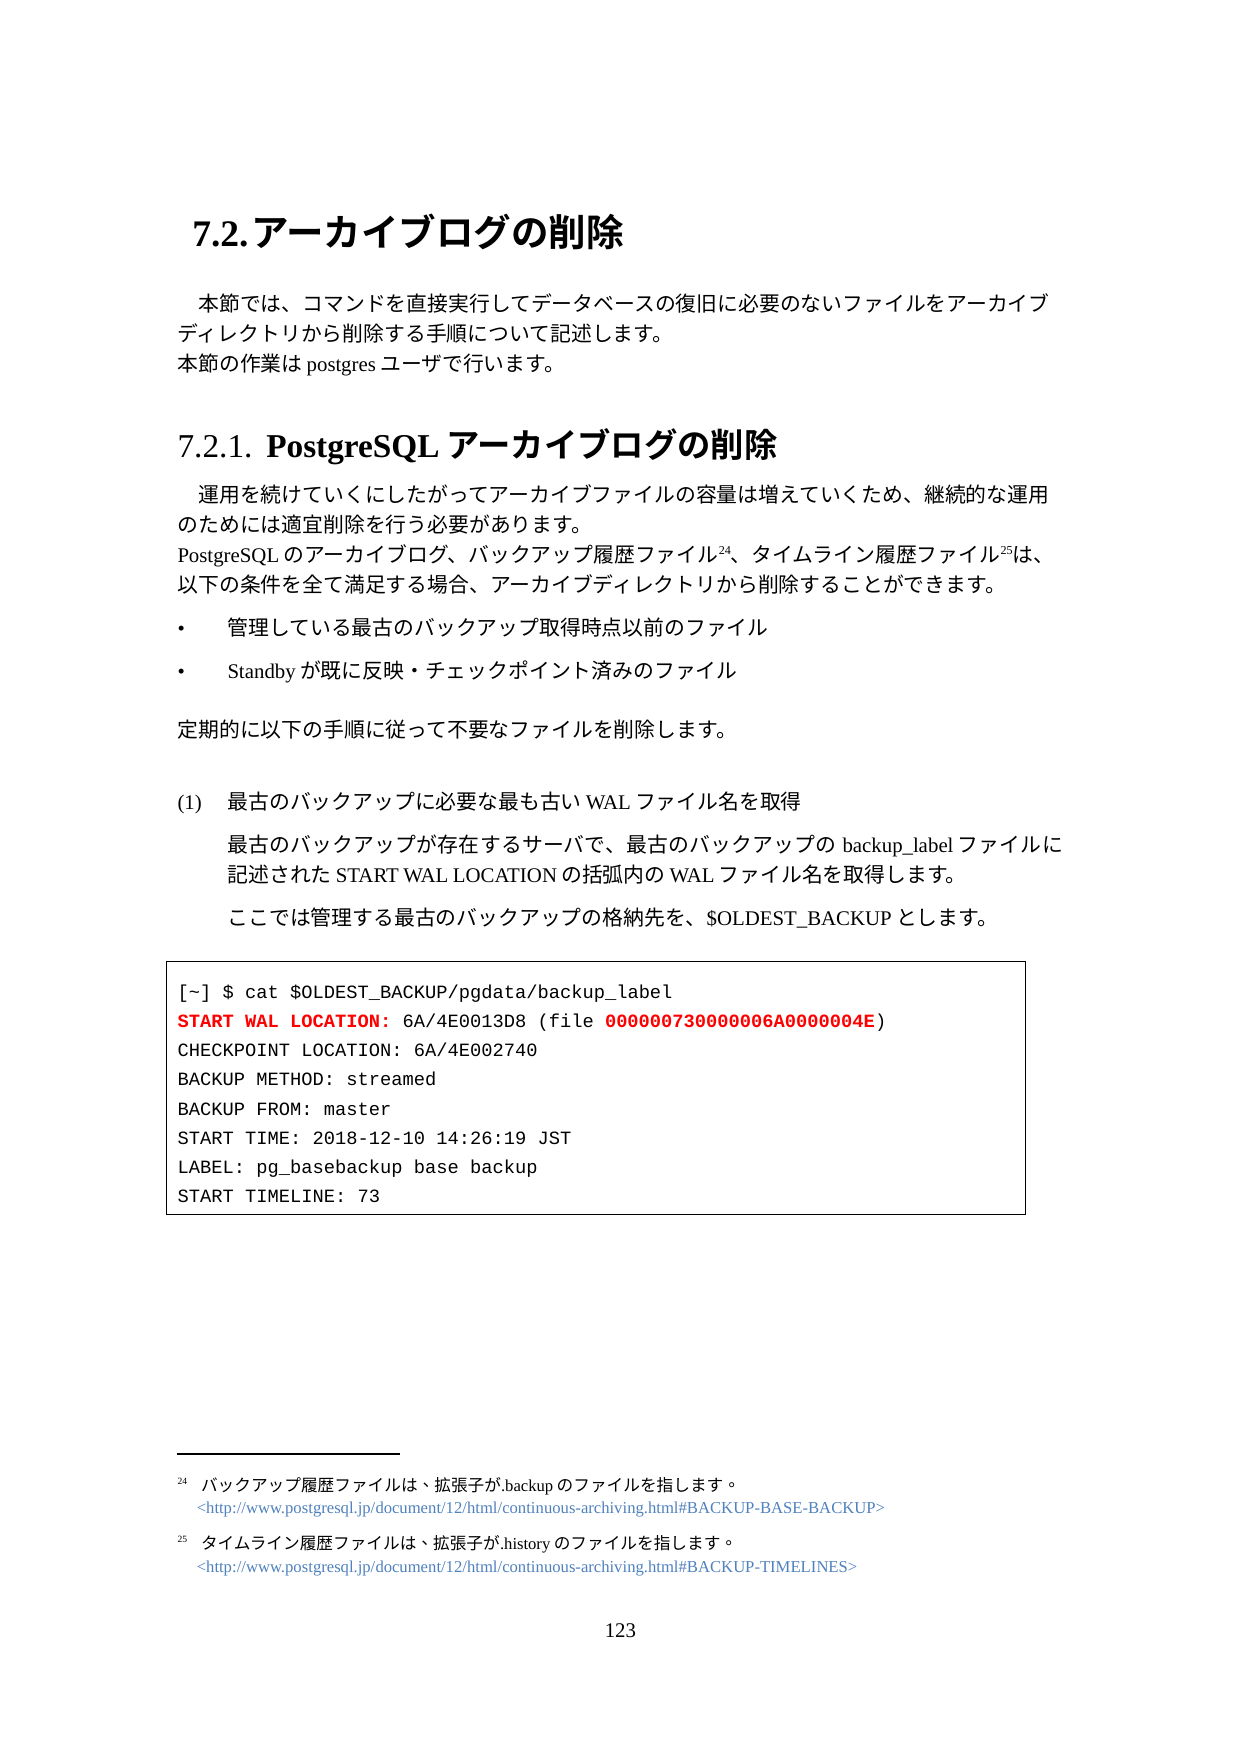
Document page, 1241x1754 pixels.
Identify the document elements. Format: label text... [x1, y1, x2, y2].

list ここでは管理する最古のバックアップの格納先を、$OLDEST_BACKUPとします。 [177, 901, 1063, 931]
list 管理している最古のバックアップ取得時点以前のファイル [177, 611, 1054, 641]
table_header [~] $ cat $OLDEST_BACKUP/pgdata/backup_label START WAL LOCATION: 6A/4E0013D8 (file 000000730000006A0000004E) CHECKPOINT LOCATION: 6A/4E002740 BACKUP METHOD: streamed BACKUP FROM: master START TIME: 2018-12-10 14:26:19 JST LABEL: pg_basebackup base backup START TIMELINE: 73 [167, 962, 1025, 1214]
text 運用を続けていくにしたがってアーカイブファイルの容量は増えていくため、継続的な運用のためには適宜削除を行う必要があります。 [177, 478, 1054, 538]
text 定期的に以下の手順に従って不要なファイルを削除します。 [177, 713, 1054, 743]
text PostgreSQLのアーカイブログ、バックアップ履歴ファイル、タイムライン履歴ファイルは、以下の条件を全て満足する場合、アーカイブディレクトリから削除することができます。 [177, 538, 1054, 599]
text 本節では、コマンドを直接実行してデータベースの復旧に必要のないファイルをアーカイブディレクトリから削除する手順について記述します。 [177, 287, 1054, 347]
list 最古のバックアップに必要な最も古いWALファイル名を取得 [177, 785, 1063, 815]
list Standbyが既に反映・チェックポイント済みのファイル [177, 654, 1054, 684]
subtitle PostgreSQLアーカイブログの削除 [177, 419, 1063, 467]
text 本節の作業はpostgresユーザで行います。 [177, 347, 1054, 378]
list 最古のバックアップが存在するサーバで、最古のバックアップのbackup_labelファイルに記述されたSTART WAL LOCATIONの括弧内のWALファイル名を取得します。 [177, 828, 1063, 888]
subtitle アーカイブログの削除 [192, 207, 1063, 258]
